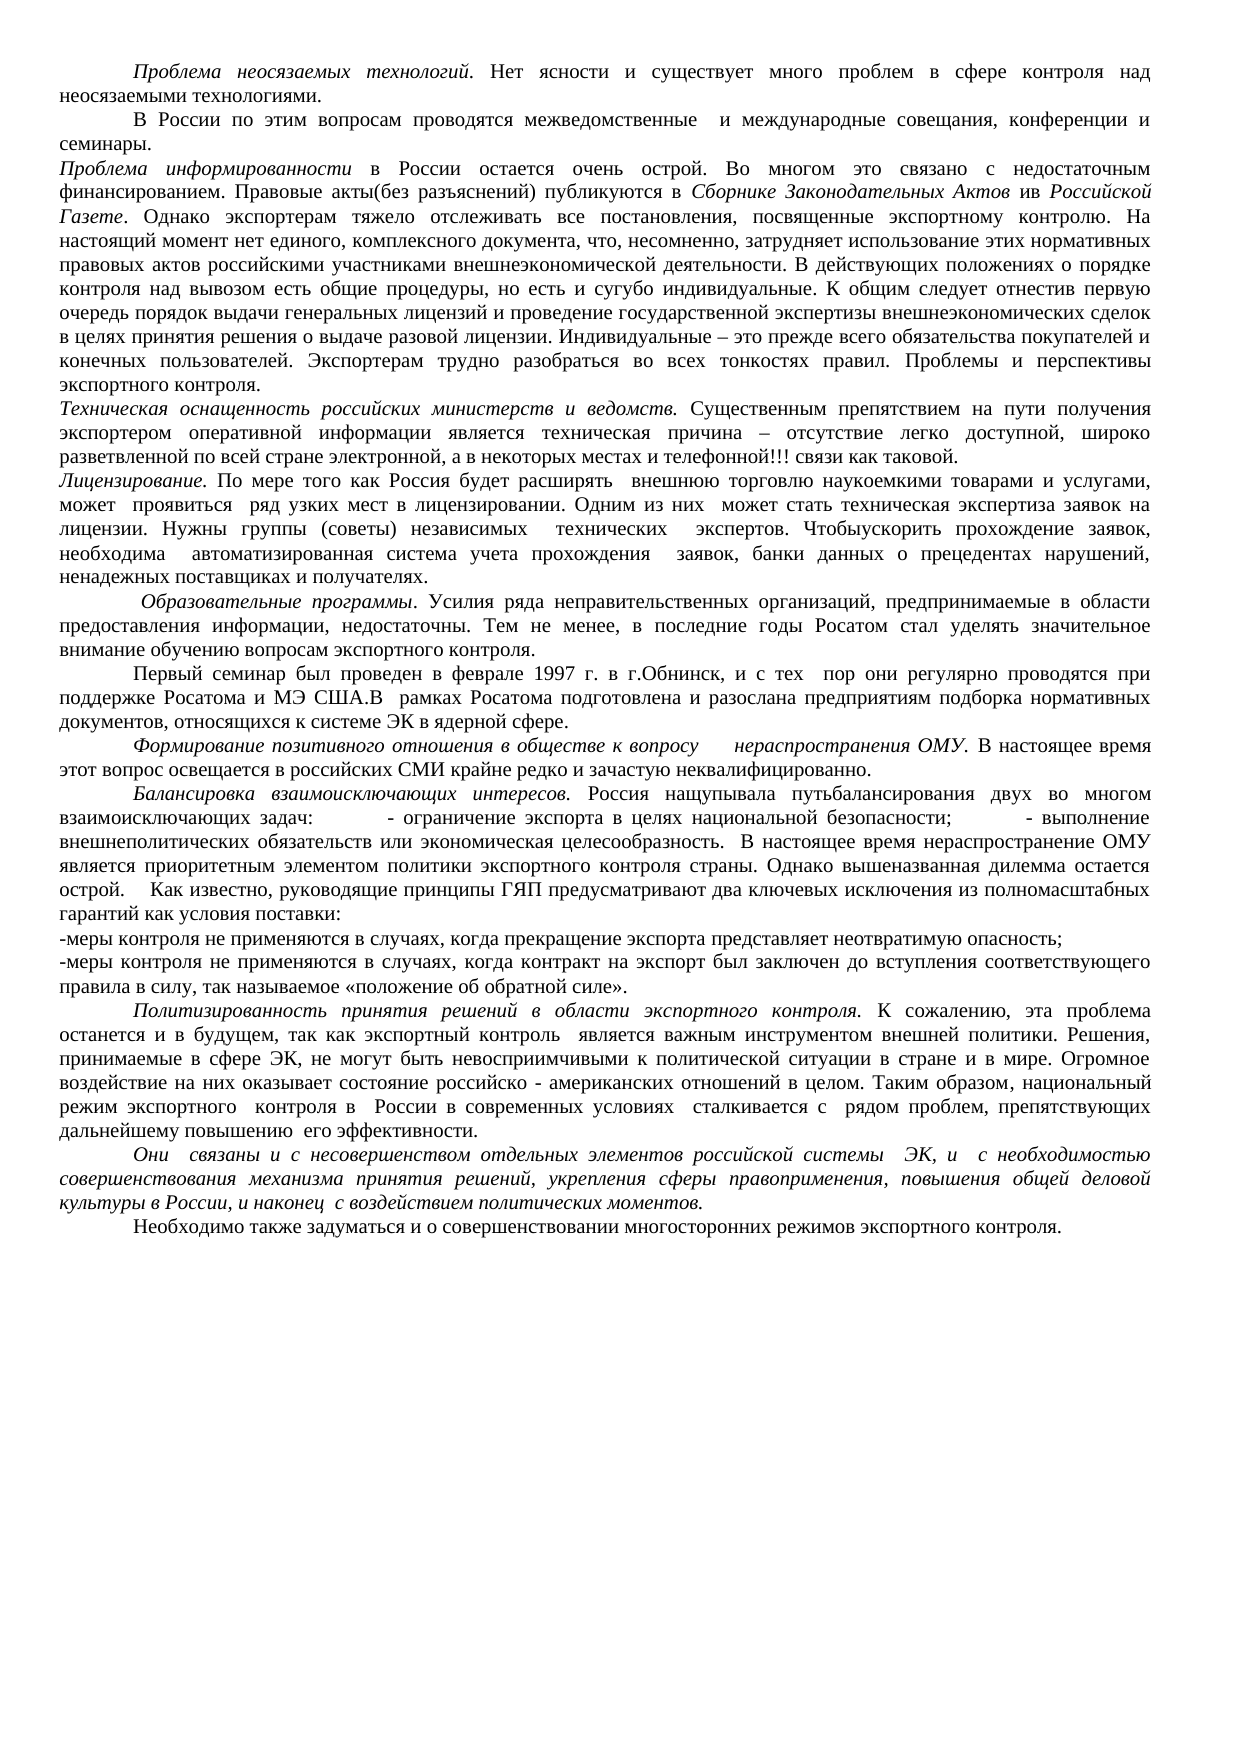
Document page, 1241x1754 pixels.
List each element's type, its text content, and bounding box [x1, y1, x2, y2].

text Необходимо также задуматься и о совершенствовании многосторонних режимов экспортного контроля. [59, 1214, 1152, 1238]
text Образовательные программы. Усилия ряда неправительственных организаций, предпринимаемые в области предоставления информации, недостаточны. Тем не менее, в последние годы Росатом стал уделять значительное внимание обучению вопросам экспортного контроля. [59, 588, 1152, 661]
text Техническая оснащенность российских министерств и ведомств. Существенным препятствием на пути получения экспортером оперативной информации является техническая причина – отсутствие легко доступной, широко разветвленной по всей стране электронной, а в некоторых местах и телефонной!!! связи как таковой. [59, 396, 1152, 468]
text В России по этим вопросам проводятся межведомственные и международные совещания, конференции и семинары. [59, 107, 1152, 155]
text Балансировка взаимоисключающих интересов. Россия нащупывала путьбалансирования двух во многом взаимоисключающих задач: - ограничение экспорта в целях национальной безопасности; - выполнение внешнеполитических обязательств или экономическая целесообразность. В настоящее время нераспространение ОМУ является приоритетным элементом политики экспортного контроля страны. Однако вышеназванная дилемма остается острой. Как известно, руководящие принципы ГЯП предусматривают два ключевых исключения из полномасштабных гарантий как условия поставки: [59, 781, 1152, 925]
text Формирование позитивного отношения в обществе к вопросу нераспространения ОМУ. В настоящее время этот вопрос освещается в российских СМИ крайне редко и зачастую неквалифицированно. [59, 733, 1152, 781]
text Проблема неосязаемых технологий. Нет ясности и существует много проблем в сфере контроля над неосязаемыми технологиями. [59, 59, 1152, 107]
text -меры контроля не применяются в случаях, когда контракт на экспорт был заключен до вступления соответствующего правила в силу, так называемое «положение об обратной силе». [59, 949, 1152, 998]
text Лицензирование. По мере того как Россия будет расширять внешнюю торговлю наукоемкими товарами и услугами, может проявиться ряд узких мест в лицензировании. Одним из них может стать техническая экспертиза заявок на лицензии. Нужны группы (советы) независимых технических экспертов. Чтобыускорить прохождение заявок, необходима автоматизированная система учета прохождения заявок, банки данных о прецедентах нарушений, ненадежных поставщиках и получателях. [59, 468, 1152, 588]
text Проблема информированности в России остается очень острой. Во многом это связано с недостаточным финансированием. Правовые акты(без разъяснений) публикуются в Сборнике Законодательных Актов ив Российской Газете. Однако экспортерам тяжело отслеживать все постановления, посвященные экспортному контролю. На настоящий момент нет единого, комплексного документа, что, несомненно, затрудняет использование этих нормативных правовых актов российскими участниками внешнеэкономической деятельности. В действующих положениях о порядке контроля над вывозом есть общие процедуры, но есть и сугубо индивидуальные. К общим следует отнестив первую очередь порядок выдачи генеральных лицензий и проведение государственной экспертизы внешнеэкономических сделок в целях принятия решения о выдаче разовой лицензии. Индивидуальные – это прежде всего обязательства покупателей и конечных пользователей. Экспортерам трудно разобраться во всех тонкостях правил. Проблемы и перспективы экспортного контроля. [59, 155, 1152, 396]
text Политизированность принятия решений в области экспортного контроля. К сожалению, эта проблема останется и в будущем, так как экспортный контроль является важным инструментом внешней политики. Решения, принимаемые в сфере ЭК, не могут быть невосприимчивыми к политической ситуации в стране и в мире. Огромное воздействие на них оказывает состояние российско - американских отношений в целом. Таким образом, национальный режим экспортного контроля в России в современных условиях сталкивается с рядом проблем, препятствующих дальнейшему повышению его эффективности. [59, 998, 1152, 1142]
text -меры контроля не применяются в случаях, когда прекращение экспорта представляет неотвратимую опасность; [59, 925, 1152, 949]
text Они связаны и с несовершенством отдельных элементов российской системы ЭК, и с необходимостью совершенствования механизма принятия решений, укрепления сферы правоприменения, повышения общей деловой культуры в России, и наконец с воздействием политических моментов. [59, 1142, 1152, 1214]
text Первый семинар был проведен в феврале 1997 г. в г.Обнинск, и с тех пор они регулярно проводятся при поддержке Росатома и МЭ США.В рамках Росатома подготовлена и разослана предприятиям подборка нормативных документов, относящихся к системе ЭК в ядерной сфере. [59, 661, 1152, 733]
